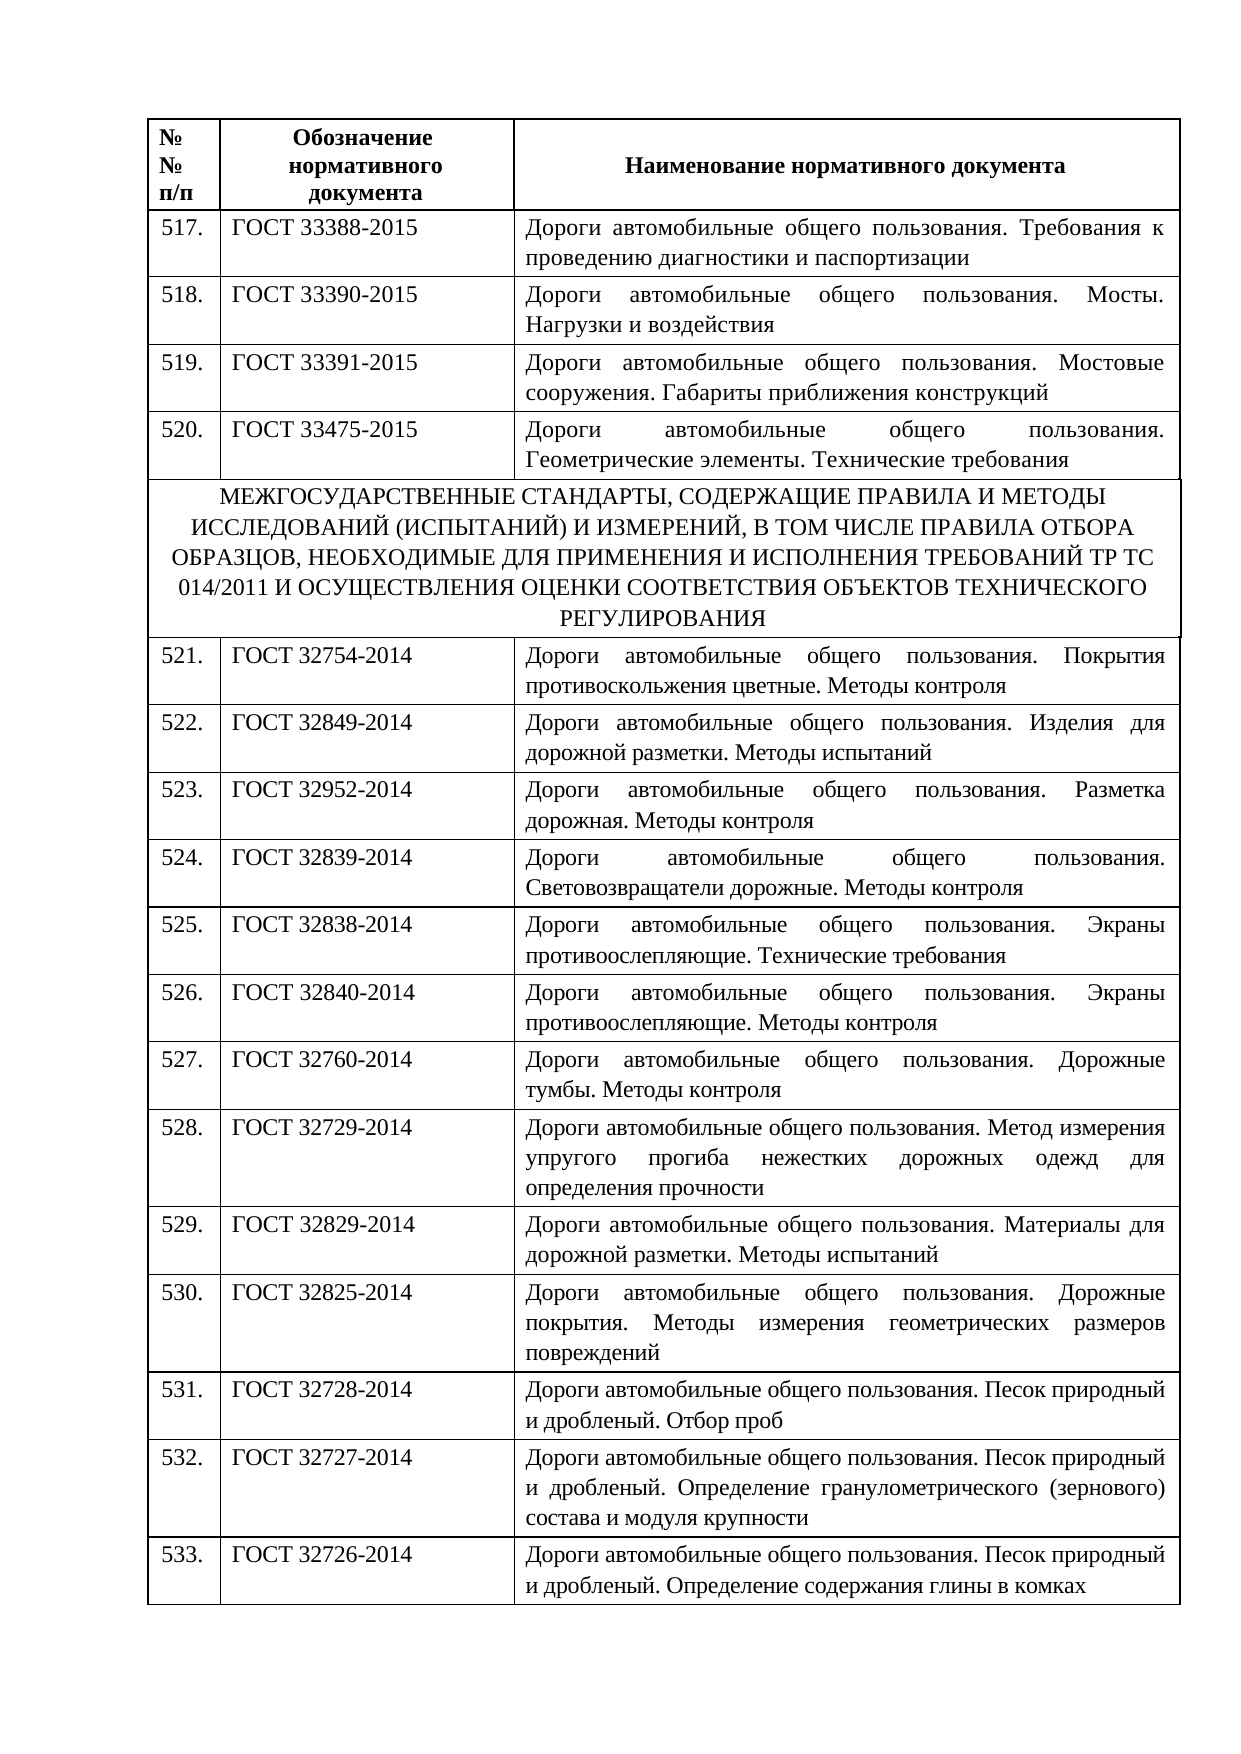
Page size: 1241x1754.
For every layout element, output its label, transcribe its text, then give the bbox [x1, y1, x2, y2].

table_header Обозначение нормативного документа [221, 120, 513, 209]
table_cell ГОСТ 33390-2015 [221, 277, 514, 344]
table_cell [149, 412, 220, 478]
table_cell [149, 1373, 220, 1439]
table_cell ГОСТ 33388-2015 [221, 211, 514, 276]
table_cell Дороги автомобильные общего пользования. Экраны противоослепляющие. Методы контроля [515, 975, 1179, 1041]
table_cell [149, 1440, 220, 1536]
table_cell ГОСТ 32825-2014 [221, 1275, 514, 1371]
table_cell ГОСТ 32952-2014 [221, 773, 514, 839]
table_cell ГОСТ 33391-2015 [221, 345, 514, 411]
table_cell Дороги автомобильные общего пользования. Материалы для дорожной разметки. Методы испытаний [515, 1207, 1179, 1274]
table_cell ГОСТ 32727-2014 [221, 1440, 514, 1536]
table_header Наименование нормативного документа [515, 120, 1179, 209]
table_cell [149, 705, 220, 772]
table_cell ГОСТ 33475-2015 [221, 412, 514, 478]
table_cell Дороги автомобильные общего пользования. Мостовые сооружения. Габариты приближения конструкций [515, 345, 1179, 411]
table_cell ГОСТ 32839-2014 [221, 840, 514, 906]
table_cell ГОСТ 32849-2014 [221, 705, 514, 772]
table_cell ГОСТ 32829-2014 [221, 1207, 514, 1274]
table_cell Дороги автомобильные общего пользования. Световозвращатели дорожные. Методы контроля [515, 840, 1179, 906]
table_cell [149, 975, 220, 1041]
table_cell [149, 345, 220, 411]
table_cell Дороги автомобильные общего пользования. Песок природный и дробленый. Определение содержания глины в комках [515, 1538, 1179, 1604]
table_cell [149, 1275, 220, 1371]
table_cell Дороги автомобильные общего пользования. Экраны противоослепляющие. Технические требования [515, 908, 1179, 974]
table_cell Дороги автомобильные общего пользования. Дорожные покрытия. Методы измерения геометрических размеров повреждений [515, 1275, 1179, 1371]
table_cell ГОСТ 32754-2014 [221, 638, 514, 704]
table_cell [149, 1538, 220, 1604]
table_cell [149, 773, 220, 839]
table_cell ГОСТ 32726-2014 [221, 1538, 514, 1604]
table_cell Дороги автомобильные общего пользования. Дорожные тумбы. Методы контроля [515, 1042, 1179, 1108]
table_cell Дороги автомобильные общего пользования. Мосты. Нагрузки и воздействия [515, 277, 1179, 344]
table_cell Дороги автомобильные общего пользования. Разметка дорожная. Методы контроля [515, 773, 1179, 839]
table_header №№ п/п [149, 120, 219, 209]
table_cell [149, 1110, 220, 1206]
table_cell Дороги автомобильные общего пользования. Песок природный и дробленый. Отбор проб [515, 1373, 1179, 1439]
table_cell ГОСТ 32728-2014 [221, 1373, 514, 1439]
table_cell Дороги автомобильные общего пользования. Песок природный и дробленый. Определение гранулометрического (зернового) состава и модуля крупности [515, 1440, 1179, 1536]
table_cell [149, 1042, 220, 1108]
table_cell [149, 908, 220, 974]
table_cell ГОСТ 32760-2014 [221, 1042, 514, 1108]
table_cell ГОСТ 32840-2014 [221, 975, 514, 1041]
table_cell [149, 277, 220, 344]
table_cell Дороги автомобильные общего пользования. Геометрические элементы. Технические требования [515, 412, 1179, 478]
table_cell МЕЖГОСУДАРСТВЕННЫЕ СТАНДАРТы, содержащие правила и методы исследований (испытаний) и измерений, в том числе правила отбора образцов, необходимые для применения и исполнения требований TP ТС 014/2011 и осуществления оценки соответствия объектов технического регулирования [149, 480, 1180, 637]
table_cell ГОСТ 32838-2014 [221, 908, 514, 974]
table_cell Дороги автомобильные общего пользования. Изделия для дорожной разметки. Методы испытаний [515, 705, 1179, 772]
table_cell [149, 211, 220, 276]
table_cell [149, 638, 220, 704]
table_cell [149, 1207, 220, 1274]
table_cell ГОСТ 32729-2014 [221, 1110, 514, 1206]
table_cell Дороги автомобильные общего пользования. Метод измерения упругого прогиба нежестких дорожных одежд для определения прочности [515, 1110, 1179, 1206]
table_cell [149, 840, 220, 906]
table_cell Дороги автомобильные общего пользования. Покрытия противоскольжения цветные. Методы контроля [515, 638, 1179, 704]
table_cell Дороги автомобильные общего пользования. Требования к проведению диагностики и паспортизации [515, 211, 1179, 276]
